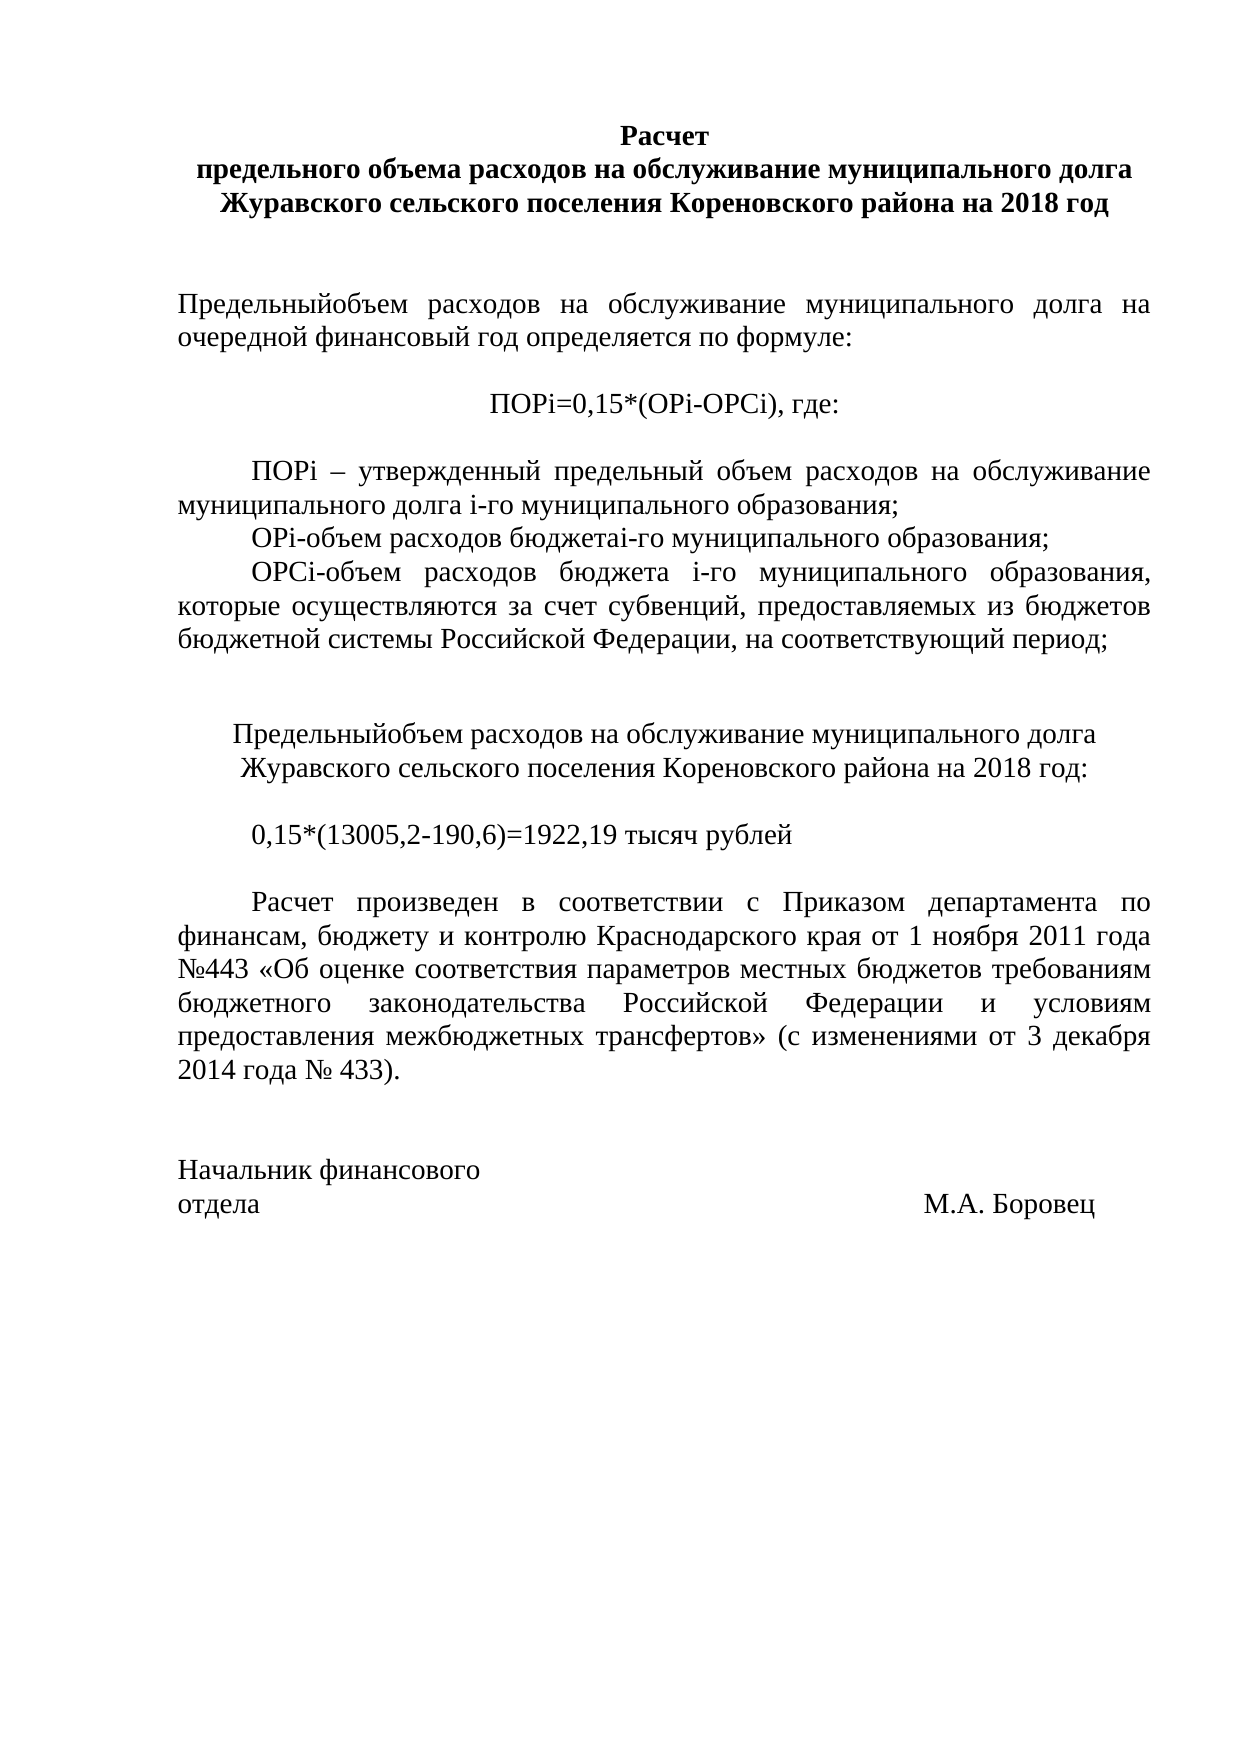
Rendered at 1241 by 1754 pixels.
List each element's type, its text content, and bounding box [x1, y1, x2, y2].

text ПОРi=0,15*(ОРi-ОРСi), где: [177, 386, 1152, 420]
text ОРСi-объем расходов бюджета i-го муниципального образования, которые осуществляются за счет субвенций, предоставляемых из бюджетов бюджетной системы Российской Федерации, на соответствующий период; [177, 554, 1152, 655]
text Предельныйобъем расходов на обслуживание муниципального долга Журавского сельского поселения Кореновского района на 2018 год: [177, 716, 1152, 783]
text ОРi-объем расходов бюджетаi-го муниципального образования; [177, 521, 1152, 554]
text Журавского сельского поселения Кореновского района на 2018 год [177, 185, 1152, 219]
text Расчет произведен в соответствии с Приказом департамента по финансам, бюджету и контролю Краснодарского края от 1 ноября 2011 года №443 «Об оценке соответствия параметров местных бюджетов требованиям бюджетного законодательства Российской Федерации и условиям предоставления межбюджетных трансфертов» (с изменениями от 3 декабря 2014 года № 433). [177, 884, 1152, 1085]
text предельного объема расходов на обслуживание муниципального долга [177, 152, 1152, 185]
text 0,15*(13005,2-190,6)=1922,19 тысяч рублей [177, 817, 1152, 851]
text Расчет [177, 118, 1152, 152]
text ПОРi – утвержденный предельный объем расходов на обслуживание муниципального долга i-го муниципального образования; [177, 453, 1152, 521]
text Предельныйобъем расходов на обслуживание муниципального долга на очередной финансовый год определяется по формуле: [177, 286, 1152, 353]
text Начальник финансового [177, 1152, 1152, 1186]
text отдела М.А. Боровец [177, 1186, 1152, 1219]
